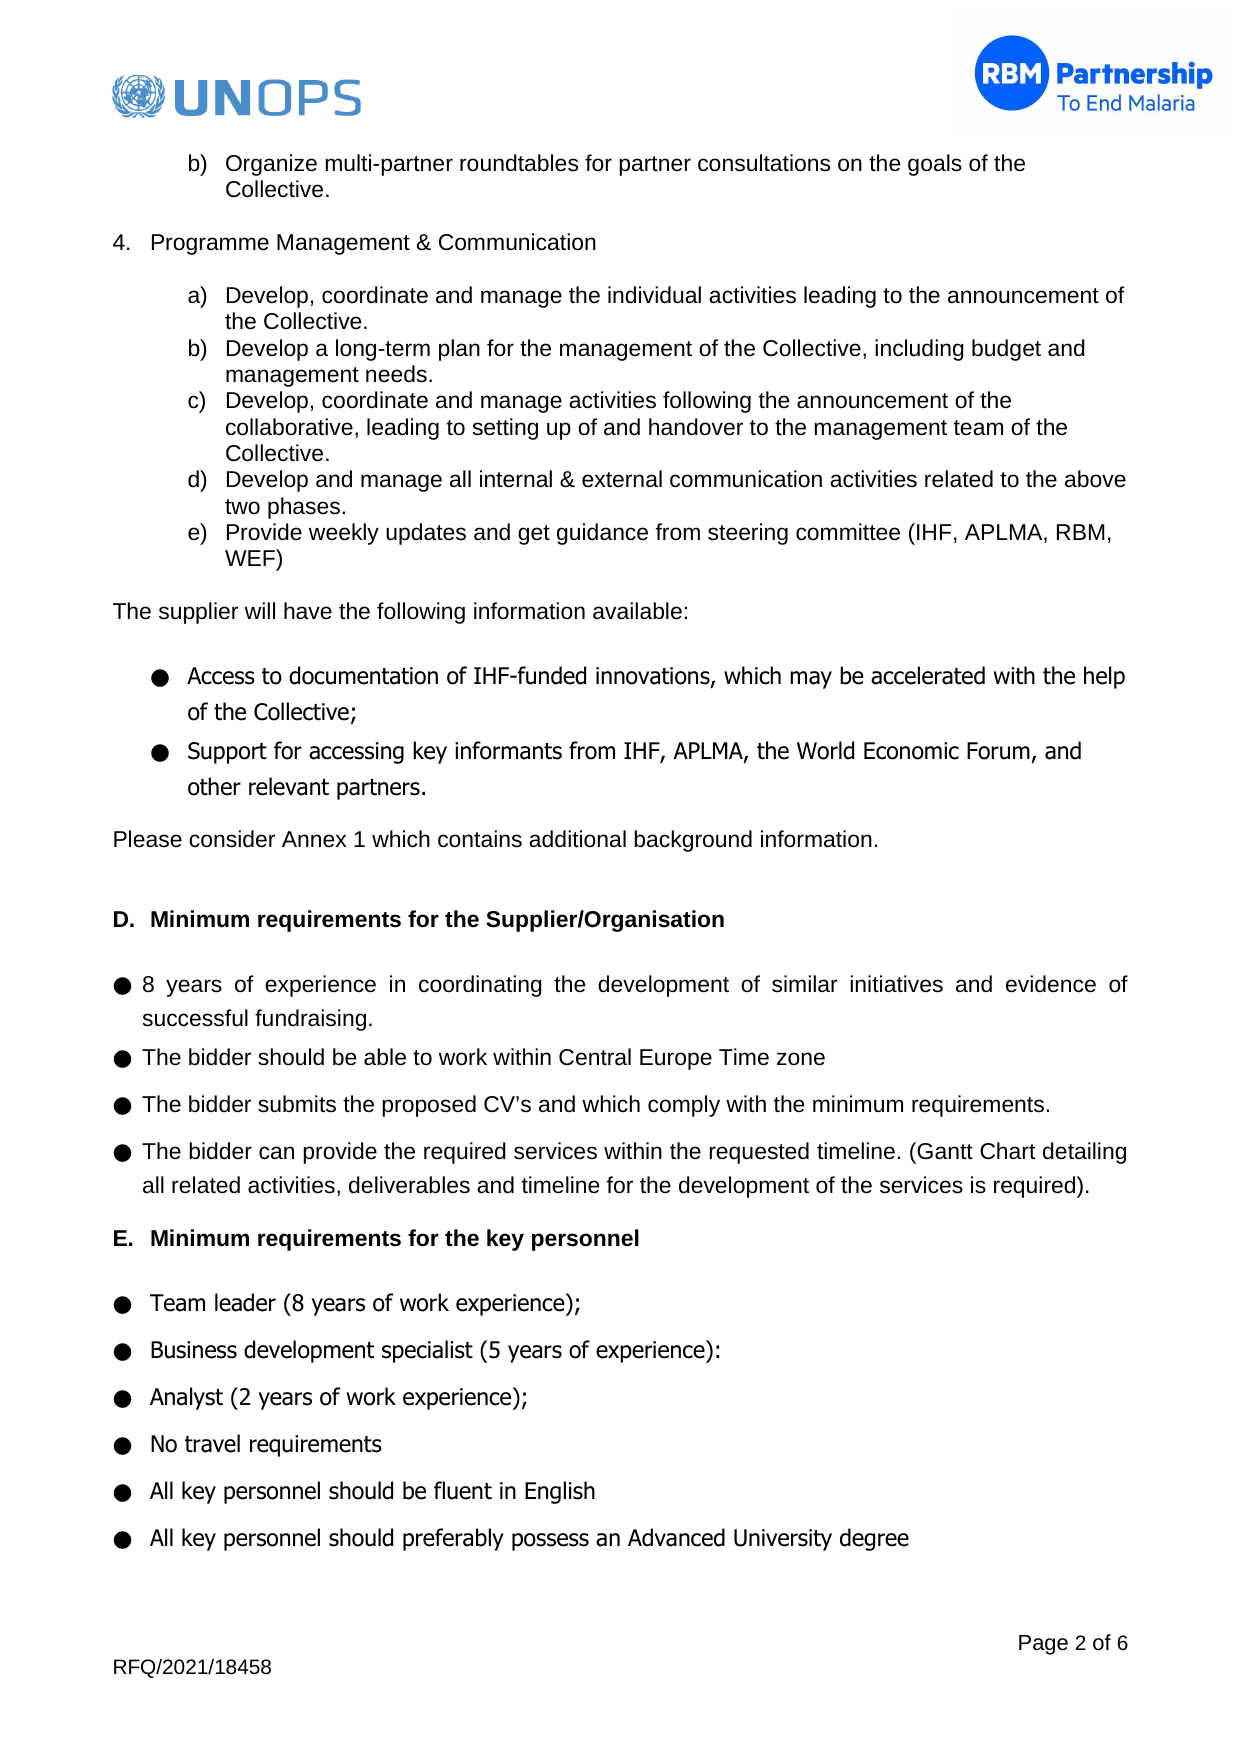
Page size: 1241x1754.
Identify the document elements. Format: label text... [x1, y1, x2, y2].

list Organize multi-partner roundtables for partner consultations on the goals of the Collective. [187, 150, 1128, 203]
list Programme Management & Communication [112, 229, 1128, 255]
list Team leader (8 years of work experience); [112, 1278, 1128, 1325]
list Business development specialist (5 years of experience): [112, 1325, 1128, 1372]
list No travel requirements [112, 1419, 1128, 1466]
list The bidder can provide the required services within the requested timeline. (Gantt Chart detailing all related activities, deliverables and timeline for the development of the services is required). [112, 1126, 1128, 1199]
list Access to documentation of IHF-funded innovations, which may be accelerated with the help of the Collective; [150, 651, 1128, 725]
list All key personnel should preferably possess an Advanced University degree [112, 1513, 1128, 1560]
list Develop, coordinate and manage activities following the announcement of the collaborative, leading to setting up of and handover to the management team of the Collective. [187, 387, 1128, 466]
list The bidder should be able to work within Central Europe Time zone [112, 1032, 1128, 1078]
text The supplier will have the following information available: [112, 598, 1128, 624]
list Develop, coordinate and manage the individual activities leading to the announcement of the Collective. [187, 282, 1128, 334]
list Analyst (2 years of work experience); [112, 1372, 1128, 1419]
list Minimum requirements for the Supplier/Organisation [112, 906, 1128, 932]
list The bidder submits the proposed CV’s and which comply with the minimum requirements. [112, 1078, 1128, 1126]
list Minimum requirements for the key personnel [112, 1225, 1128, 1252]
list All key personnel should be fluent in English [112, 1466, 1128, 1513]
text Please consider Annex 1 which contains additional background information. [112, 826, 1128, 853]
list Support for accessing key informants from IHF, APLMA, the World Economic Forum, and other relevant partners. [150, 725, 1128, 800]
list Provide weekly updates and get guidance from steering committee (IHF, APLMA, RBM, WEF) [187, 519, 1128, 572]
picture [954, 15, 1233, 131]
list Develop and manage all internal & external communication activities related to the above two phases. [187, 466, 1128, 519]
list 8 years of experience in coordinating the development of similar initiatives and evidence of successful fundraising. [112, 958, 1128, 1032]
list Develop a long-term plan for the management of the Collective, including budget and management needs. [187, 334, 1128, 387]
picture [112, 75, 361, 118]
